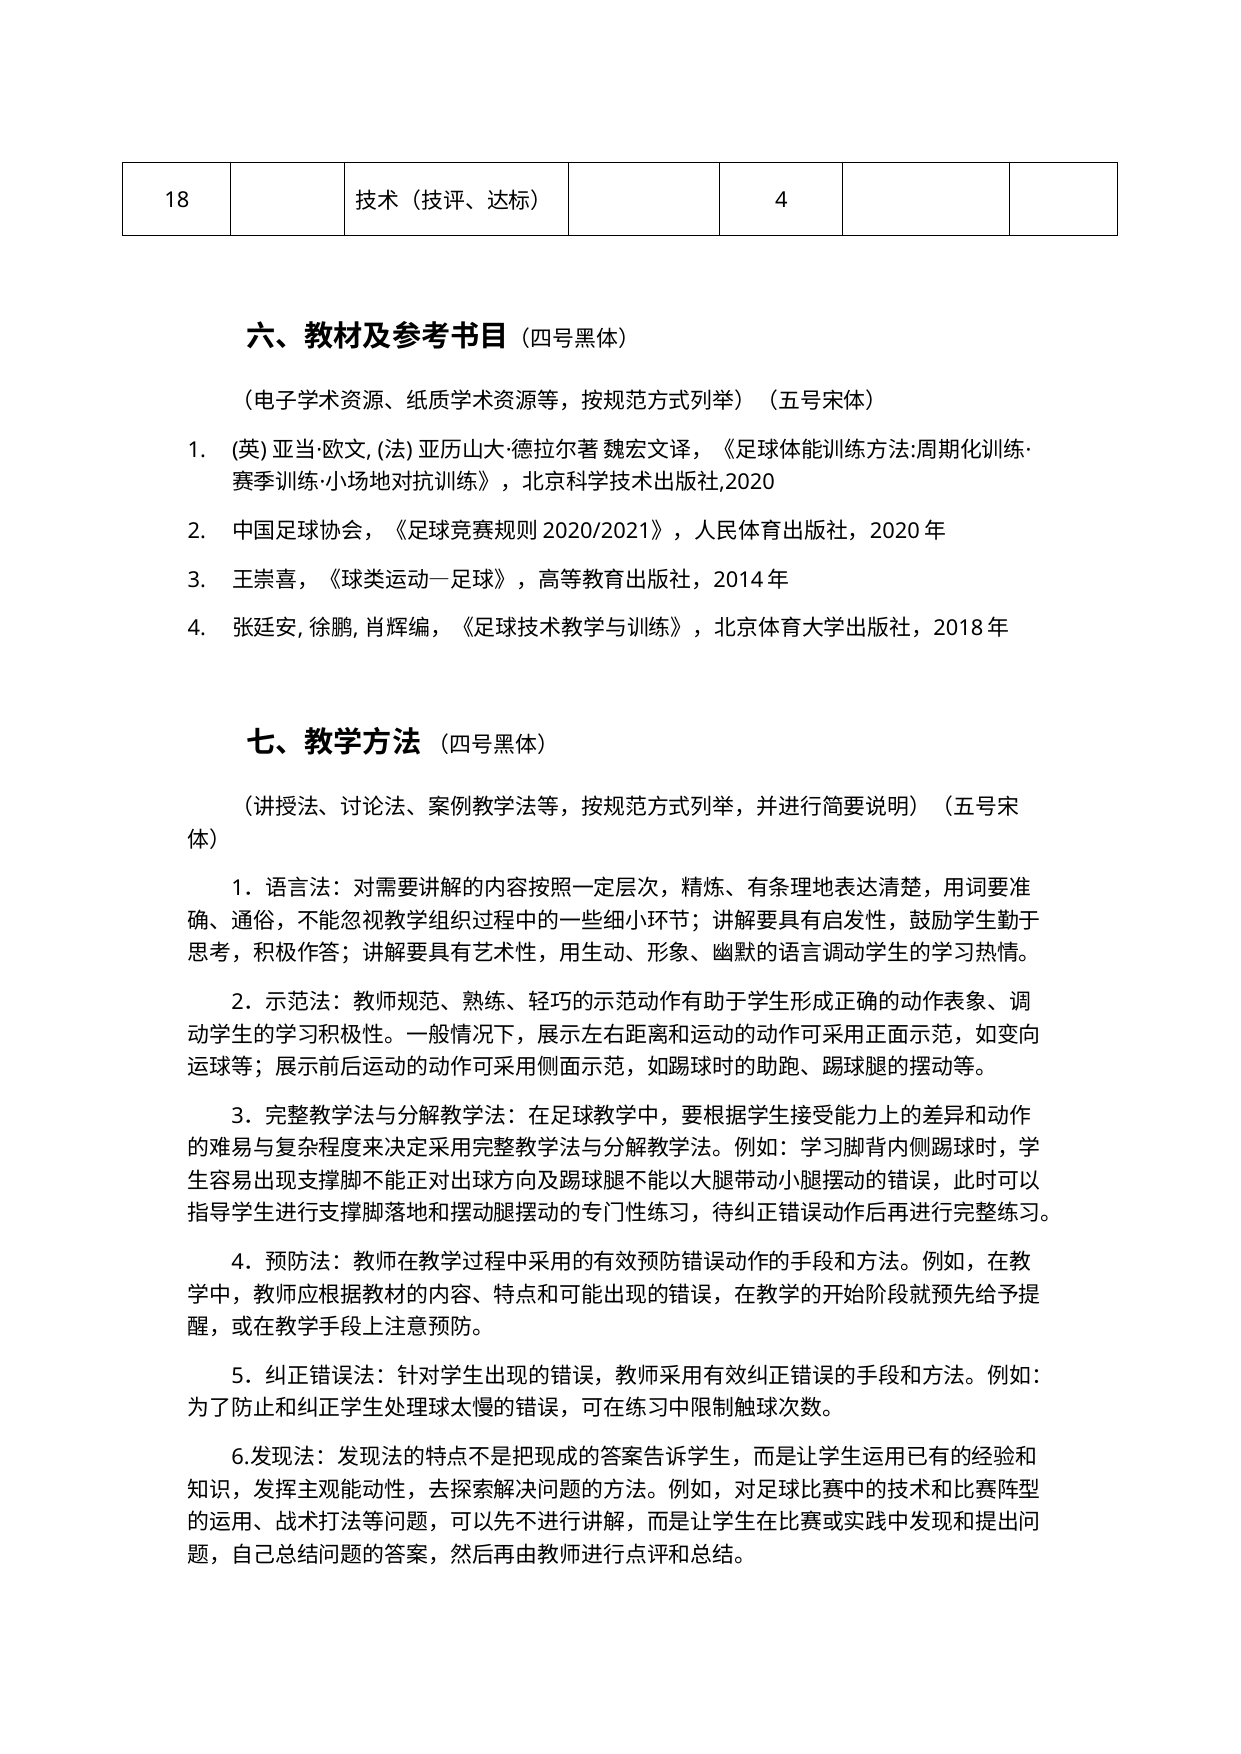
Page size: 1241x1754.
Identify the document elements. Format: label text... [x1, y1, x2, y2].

text 4．预防法：教师在教学过程中采用的有效预防错误动作的手段和方法。例如，在教学中，教师应根据教材的内容、特点和可能出现的错误，在教学的开始阶段就预先给予提醒，或在教学手段上注意预防。 [187, 1244, 1053, 1341]
list (英) 亚当·欧文, (法) 亚历山大·德拉尔著 魏宏文译，《足球体能训练方法:周期化训练·赛季训练·小场地对抗训练》，北京科学技术出版社,2020 [187, 431, 1053, 496]
table_cell 4 [720, 163, 842, 235]
table_cell 技术（技评、达标） [345, 163, 568, 235]
table_cell [1010, 163, 1117, 235]
table_cell [231, 163, 344, 235]
text 6.发现法：发现法的特点不是把现成的答案告诉学生，而是让学生运用已有的经验和知识，发挥主观能动性，去探索解决问题的方法。例如，对足球比赛中的技术和比赛阵型的运用、战术打法等问题，可以先不进行讲解，而是让学生在比赛或实践中发现和提出问题，自己总结问题的答案，然后再由教师进行点评和总结。 [187, 1439, 1053, 1569]
table_cell 18 [123, 163, 230, 235]
list 中国足球协会，《足球竞赛规则2020/2021》，人民体育出版社，2020年 [187, 512, 1053, 545]
text 六、教材及参考书目（四号黑体） [187, 301, 1053, 366]
list 王崇喜，《球类运动—足球》，高等教育出版社，2014年 [187, 561, 1053, 594]
table_cell [569, 163, 719, 235]
text 七、教学方法 （四号黑体） [187, 707, 1053, 772]
text 3．完整教学法与分解教学法：在足球教学中，要根据学生接受能力上的差异和动作的难易与复杂程度来决定采用完整教学法与分解教学法。例如：学习脚背内侧踢球时，学生容易出现支撑脚不能正对出球方向及踢球腿不能以大腿带动小腿摆动的错误，此时可以指导学生进行支撑脚落地和摆动腿摆动的专门性练习，待纠正错误动作后再进行完整练习。 [187, 1097, 1053, 1227]
text （电子学术资源、纸质学术资源等，按规范方式列举）（五号宋体） [187, 382, 1053, 415]
list 张廷安, 徐鹏, 肖辉编，《足球技术教学与训练》，北京体育大学出版社，2018年 [187, 610, 1053, 642]
table_cell [843, 163, 1009, 235]
text 2．示范法：教师规范、熟练、轻巧的示范动作有助于学生形成正确的动作表象、调动学生的学习积极性。一般情况下，展示左右距离和运动的动作可采用正面示范，如变向运球等；展示前后运动的动作可采用侧面示范，如踢球时的助跑、踢球腿的摆动等。 [187, 984, 1053, 1081]
text （讲授法、讨论法、案例教学法等，按规范方式列举，并进行简要说明）（五号宋体） [187, 789, 1053, 854]
text 1．语言法：对需要讲解的内容按照一定层次，精炼、有条理地表达清楚，用词要准确、通俗，不能忽视教学组织过程中的一些细小环节；讲解要具有启发性，鼓励学生勤于思考，积极作答；讲解要具有艺术性，用生动、形象、幽默的语言调动学生的学习热情。 [187, 870, 1053, 967]
text 5．纠正错误法：针对学生出现的错误，教师采用有效纠正错误的手段和方法。例如：为了防止和纠正学生处理球太慢的错误，可在练习中限制触球次数。 [187, 1357, 1053, 1422]
